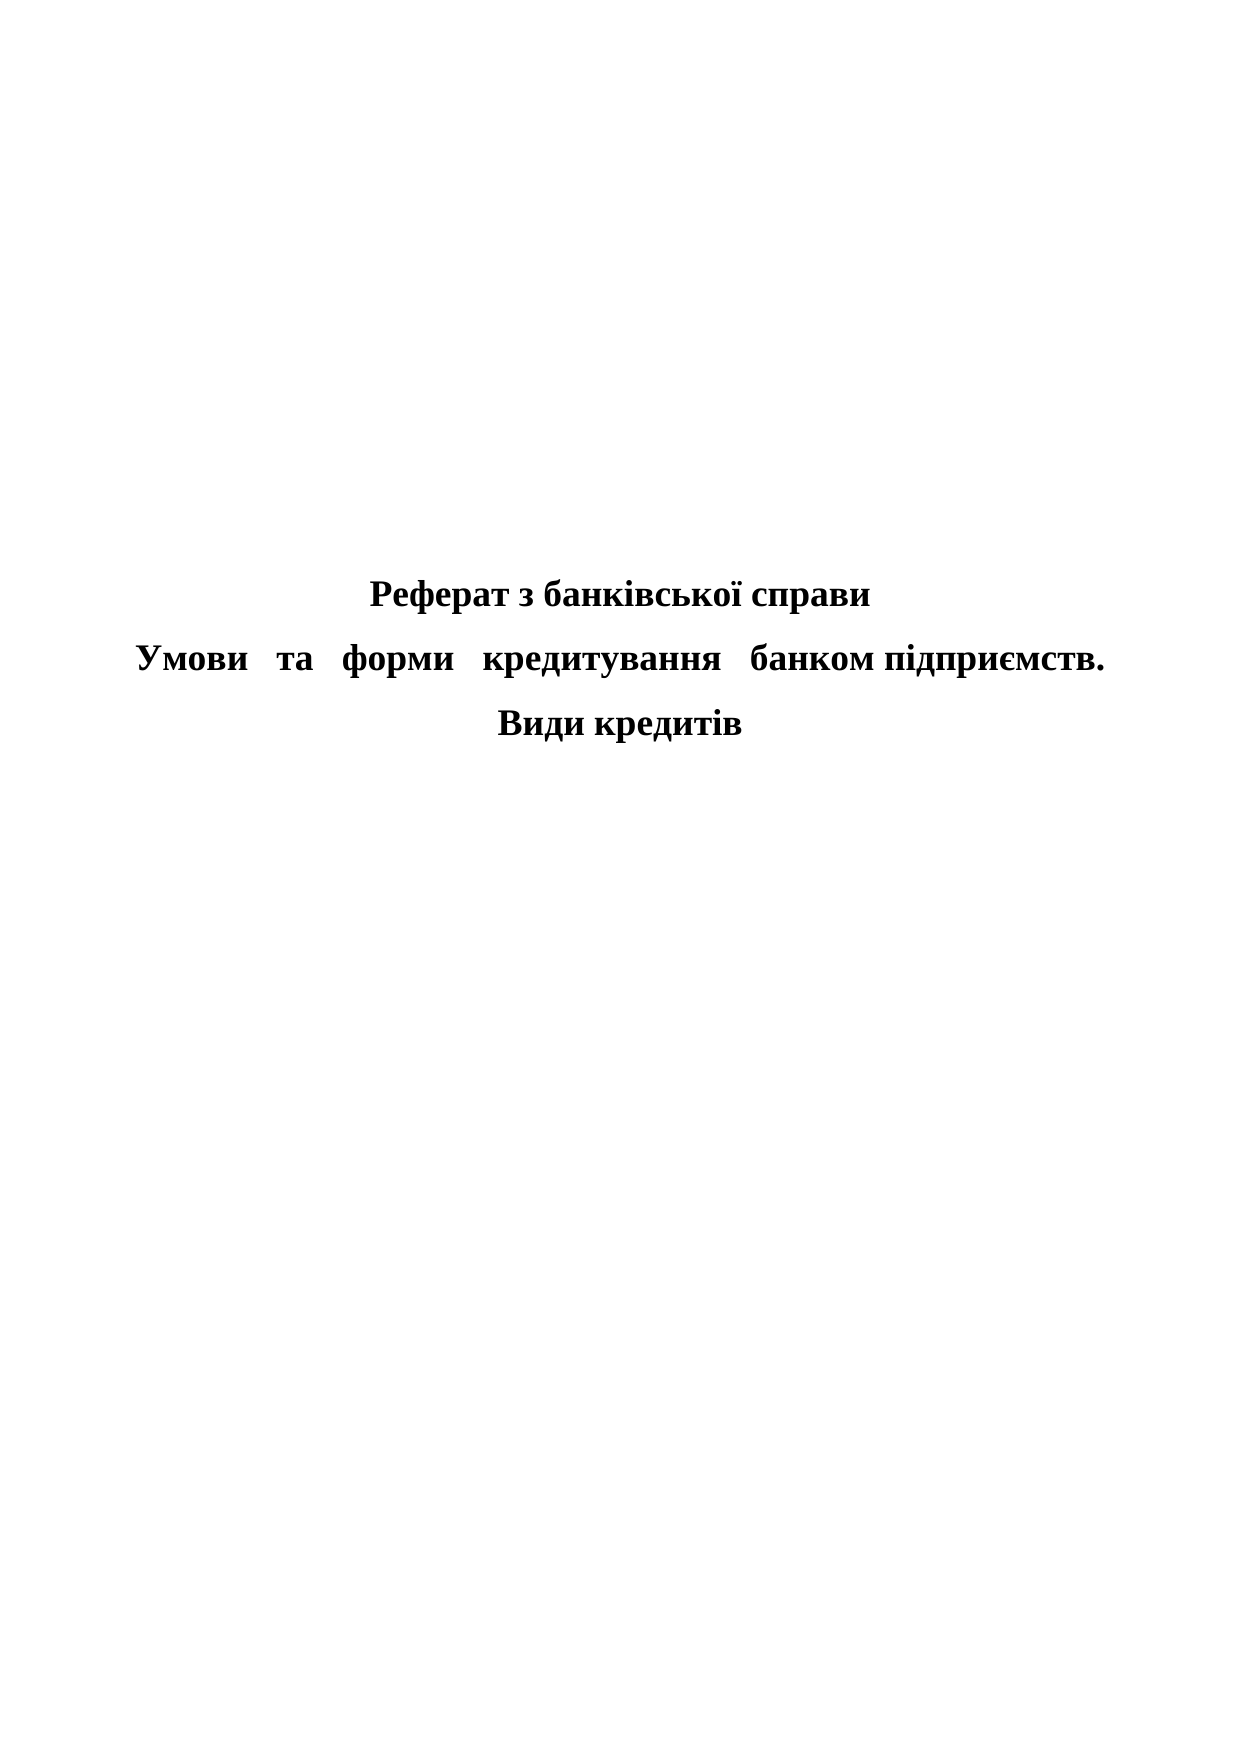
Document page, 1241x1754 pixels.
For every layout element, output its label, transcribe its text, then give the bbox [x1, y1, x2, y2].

subtitle Реферат з банківської справи [118, 571, 1122, 614]
subtitle Умови та форми кредитування банком підприємств. Види кредитів [118, 636, 1122, 743]
